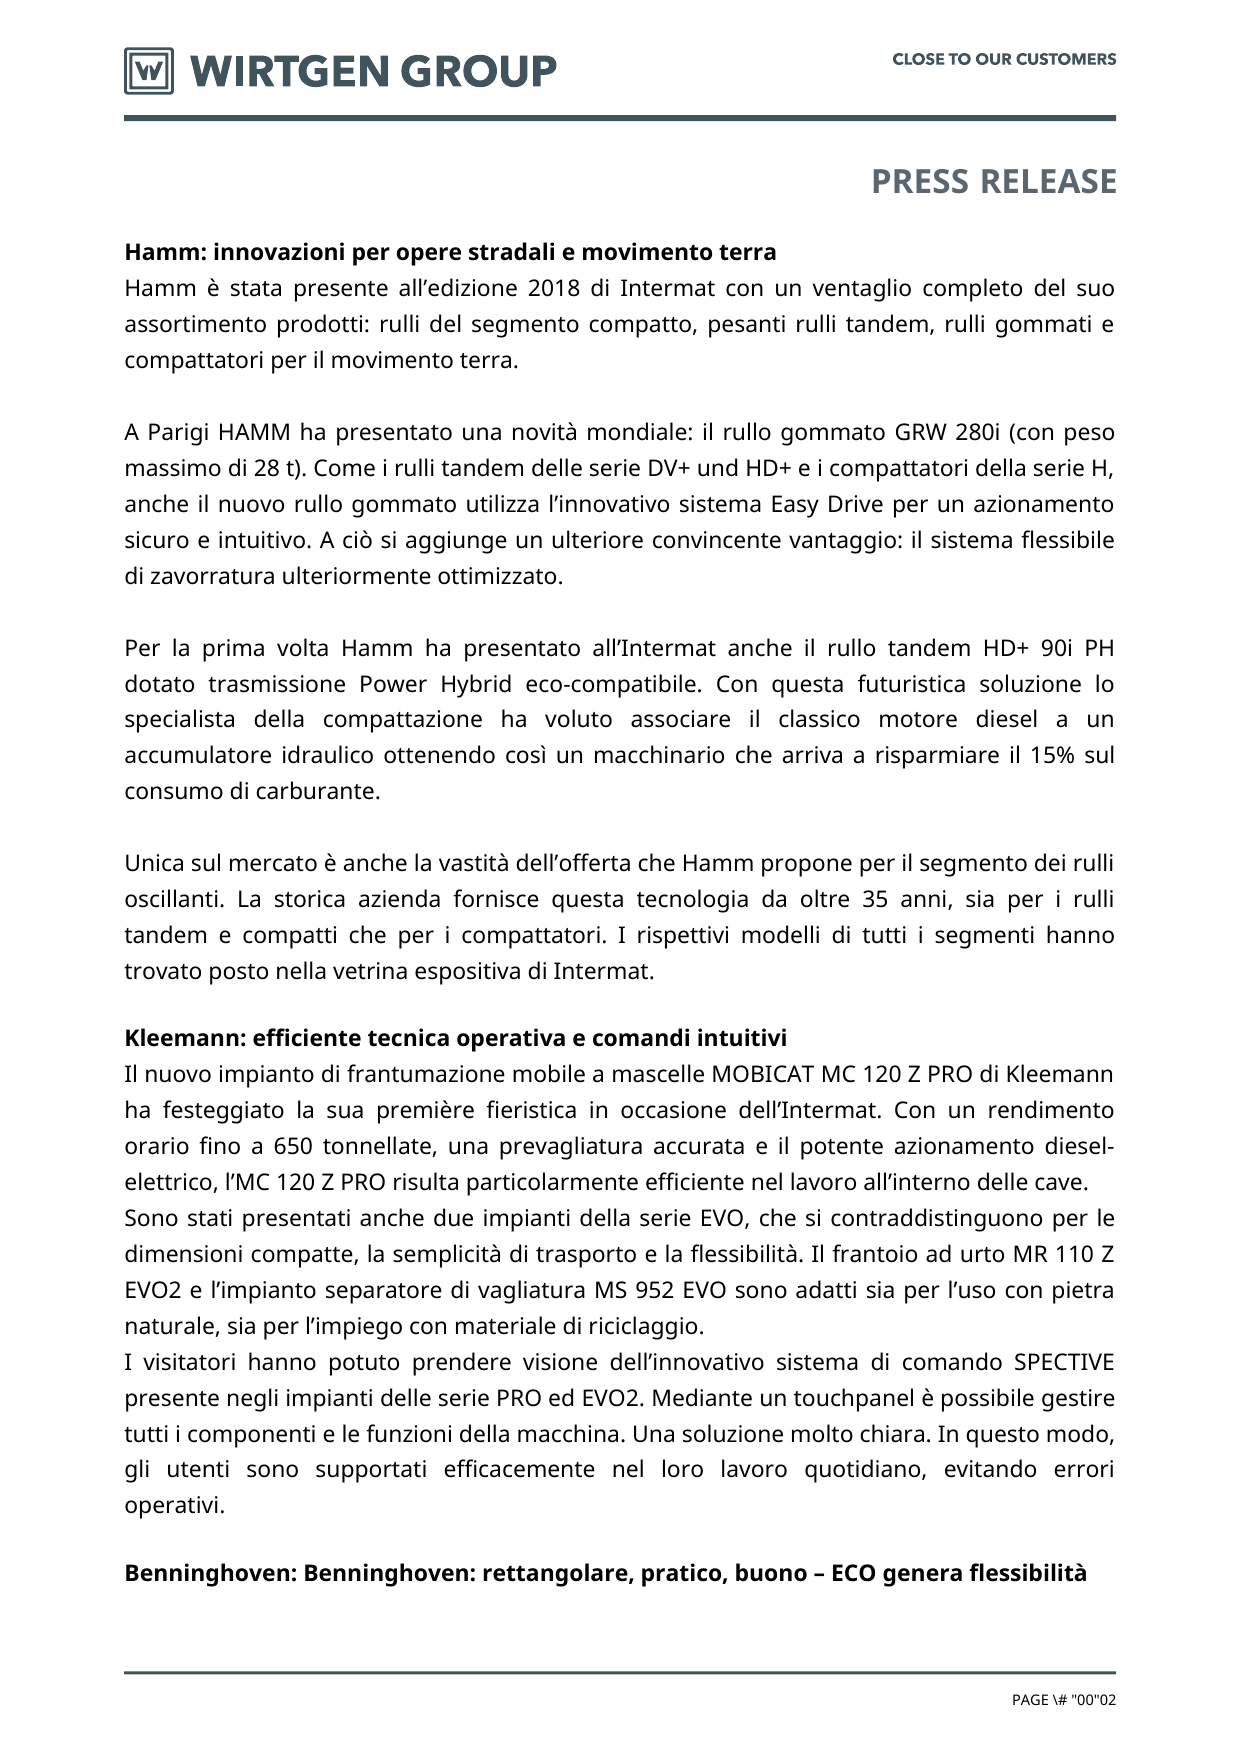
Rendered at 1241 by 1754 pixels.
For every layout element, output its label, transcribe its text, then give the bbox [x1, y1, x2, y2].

text A Parigi HAMM ha presentato una novità mondiale: il rullo gommato GRW 280i (con peso massimo di 28 t). Come i rulli tandem delle serie DV+ und HD+ e i compattatori della serie H, anche il nuovo rullo gommato utilizza l’innovativo sistema Easy Drive per un azionamento sicuro e intuitivo. A ciò si aggiunge un ulteriore convincente vantaggio: il sistema flessibile di zavorratura ulteriormente ottimizzato. [124, 416, 1116, 591]
text Hamm: innovazioni per opere stradali e movimento terra [124, 236, 1116, 267]
text Per la prima volta Hamm ha presentato all’Intermat anche il rullo tandem HD+ 90i PH dotato trasmissione Power Hybrid eco-compatibile. Con questa futuristica soluzione lo specialista della compattazione ha voluto associare il classico motore diesel a un accumulatore idraulico ottenendo così un macchinario che arriva a risparmiare il 15% sul consumo di carburante. [124, 632, 1116, 807]
text I visitatori hanno potuto prendere visione dell’innovativo sistema di comando SPECTIVE presente negli impianti delle serie PRO ed EVO2. Mediante un touchpanel è possibile gestire tutti i componenti e le funzioni della macchina. Una soluzione molto chiara. In questo modo, gli utenti sono supportati efficacemente nel loro lavoro quotidiano, evitando errori operativi. [124, 1346, 1116, 1521]
text Hamm è stata presente all’edizione 2018 di Intermat con un ventaglio completo del suo assortimento prodotti: rulli del segmento compatto, pesanti rulli tandem, rulli gommati e compattatori per il movimento terra. [124, 272, 1116, 375]
text Kleemann: efficiente tecnica operativa e comandi intuitivi [124, 1022, 1116, 1053]
text Sono stati presentati anche due impianti della serie EVO, che si contraddistinguono per le dimensioni compatte, la semplicità di trasporto e la flessibilità. Il frantoio ad urto MR 110 Z EVO2 e l’impianto separatore di vagliatura MS 952 EVO sono adatti sia per l’uso con pietra naturale, sia per l’impiego con materiale di riciclaggio. [124, 1202, 1116, 1341]
text Il nuovo impianto di frantumazione mobile a mascelle MOBICAT MC 120 Z PRO di Kleemann ha festeggiato la sua première fieristica in occasione dell’Intermat. Con un rendimento orario fino a 650 tonnellate, una prevagliatura accurata e il potente azionamento diesel-elettrico, l’MC 120 Z PRO risulta particolarmente efficiente nel lavoro all’interno delle cave. [124, 1058, 1116, 1197]
text Unica sul mercato è anche la vastità dell’offerta che Hamm propone per il segmento dei rulli oscillanti. La storica azienda fornisce questa tecnologia da oltre 35 anni, sia per i rulli tandem e compatti che per i compattatori. I rispettivi modelli di tutti i segmenti hanno trovato posto nella vetrina espositiva di Intermat. [124, 847, 1116, 986]
text Benninghoven: Benninghoven: rettangolare, pratico, buono – ECO genera flessibilità [124, 1557, 1116, 1588]
